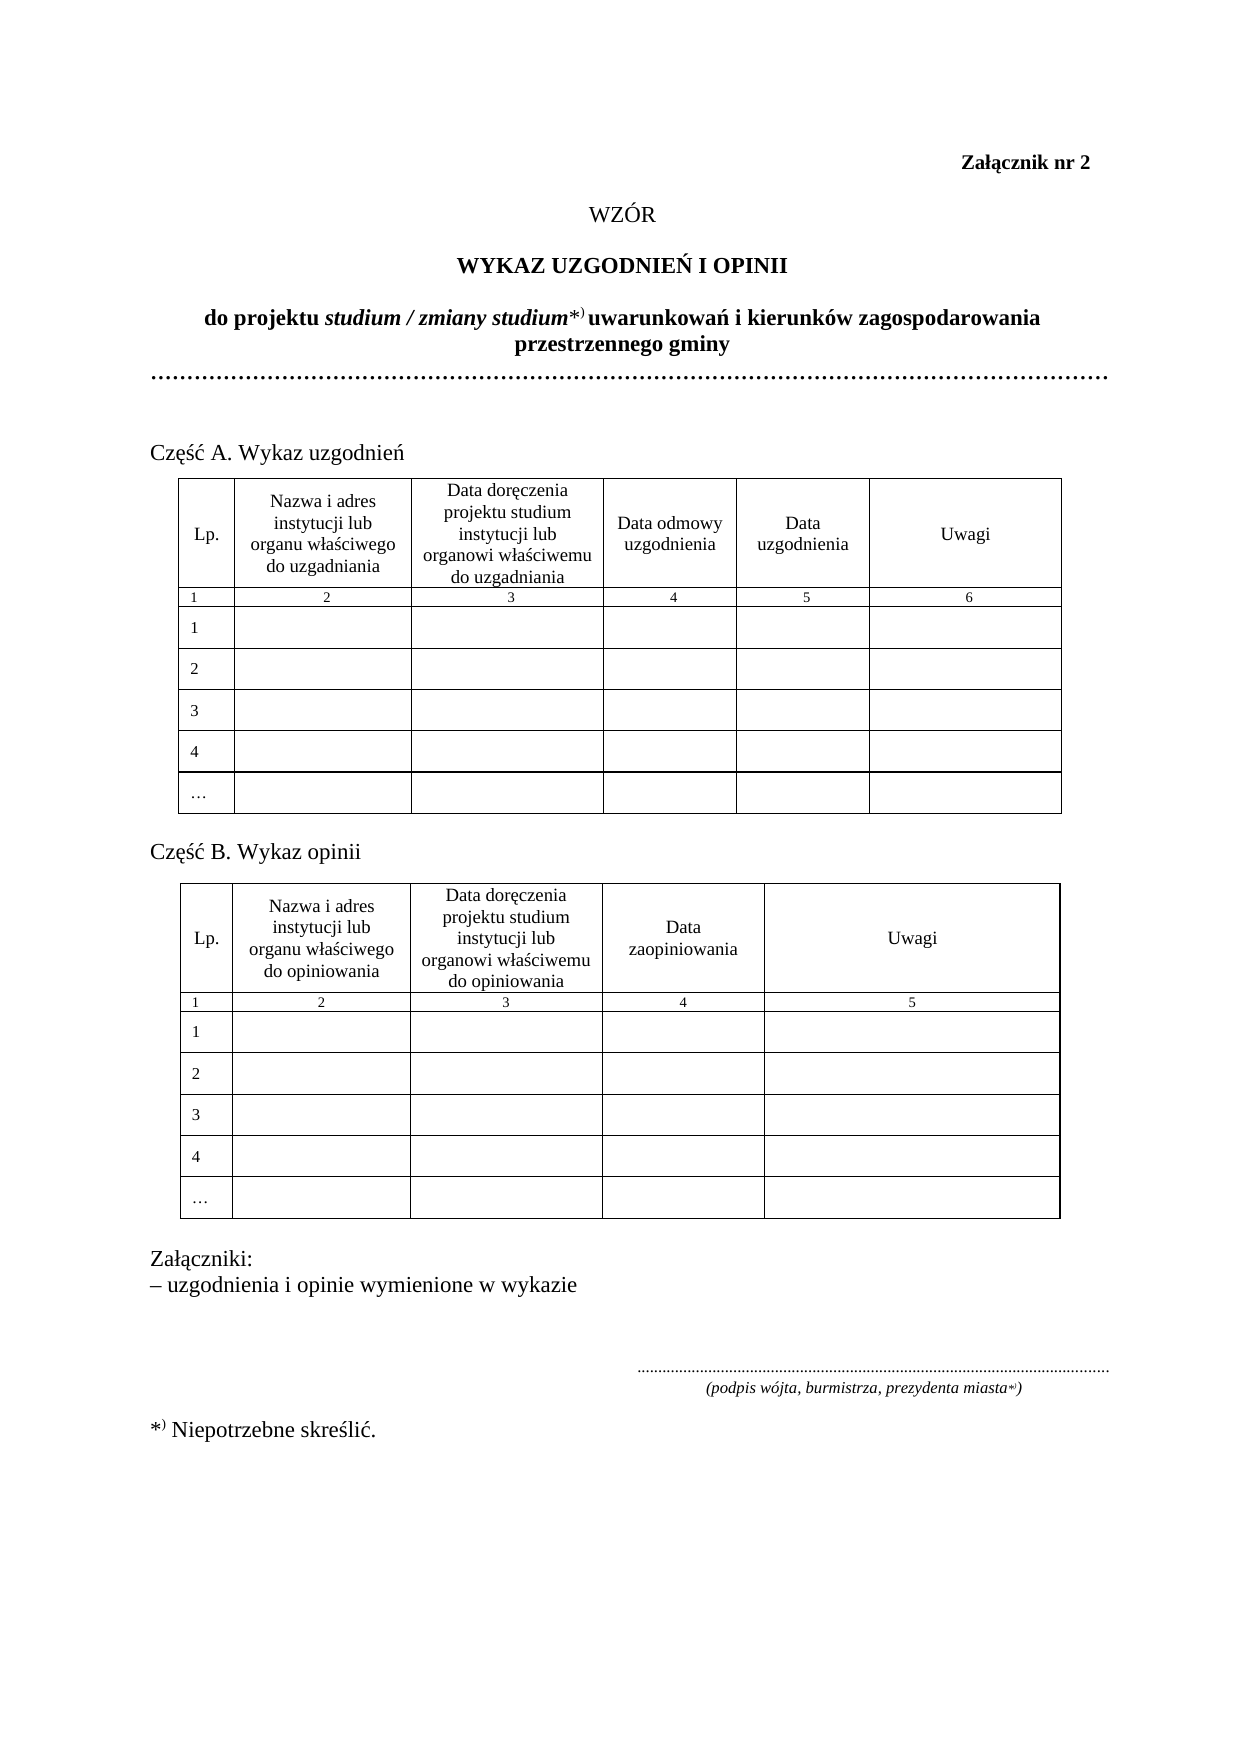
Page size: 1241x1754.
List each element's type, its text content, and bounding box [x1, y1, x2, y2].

text Załącznik nr 2 [150, 150, 1090, 174]
table_cell [179, 588, 234, 606]
text *) Niepotrzebne skreślić. [150, 1416, 1090, 1442]
table_header Data uzgodnienia [737, 479, 869, 587]
table_cell [603, 1012, 764, 1052]
table_cell [181, 1012, 232, 1052]
table_cell [604, 773, 736, 813]
table_cell [411, 1177, 602, 1217]
table_cell [235, 607, 411, 647]
table_cell [179, 607, 234, 647]
table_cell [235, 588, 411, 606]
text WYKAZ UZGODNIEŃ I OPINII [154, 252, 1090, 279]
table_header Data doręczenia projektu studium instytucji lub organowi właściwemu do opiniowania [411, 884, 602, 992]
table_cell [603, 1095, 764, 1135]
table_cell [412, 607, 603, 647]
table_cell [179, 690, 234, 730]
text Część A. Wykaz uzgodnień [150, 439, 1090, 465]
text (podpis wójta, burmistrza, prezydenta miasta*)) [637, 1378, 1090, 1397]
table_cell [870, 607, 1061, 647]
table_header Uwagi [870, 479, 1061, 587]
table_header Lp. [181, 884, 232, 992]
table_cell [737, 731, 869, 771]
table_cell [604, 690, 736, 730]
table_cell [737, 588, 869, 606]
table_header Nazwa i adres instytucji lub organu właściwego do opiniowania [233, 884, 410, 992]
table_cell [233, 993, 410, 1011]
table_cell [233, 1095, 410, 1135]
table_cell [412, 649, 603, 689]
table_cell [603, 993, 764, 1011]
table_header Lp. [179, 479, 234, 587]
table_cell [870, 773, 1061, 813]
table_cell [870, 731, 1061, 771]
table_cell … [181, 1177, 232, 1217]
text Załączniki: [150, 1245, 1090, 1271]
table_cell [412, 690, 603, 730]
table_header Uwagi [765, 884, 1059, 992]
table_cell [870, 649, 1061, 689]
table_cell [870, 588, 1061, 606]
table_cell [179, 649, 234, 689]
table_cell [411, 1012, 602, 1052]
table_cell [411, 1095, 602, 1135]
text WZÓR [154, 201, 1090, 227]
table_cell [737, 773, 869, 813]
table_cell [233, 1053, 410, 1093]
table_cell [235, 649, 411, 689]
table_header Data odmowy uzgodnienia [604, 479, 736, 587]
table_cell [765, 1095, 1059, 1135]
table_cell [737, 690, 869, 730]
text – uzgodnienia i opinie wymienione w wykazie [150, 1271, 1090, 1298]
table_cell [235, 773, 411, 813]
table_cell [411, 1136, 602, 1176]
table_cell [233, 1136, 410, 1176]
table_cell [181, 1053, 232, 1093]
table_cell [412, 773, 603, 813]
table_cell [233, 1012, 410, 1052]
table_cell [604, 649, 736, 689]
table_cell [765, 993, 1059, 1011]
table_cell [411, 993, 602, 1011]
table_cell [765, 1053, 1059, 1093]
table_cell [765, 1136, 1059, 1176]
table_cell [181, 1095, 232, 1135]
text Część B. Wykaz opinii [150, 838, 1090, 864]
table_header Data doręczenia projektu studium instytucji lub organowi właściwemu do uzgadniania [412, 479, 603, 587]
table_cell [181, 1136, 232, 1176]
table_cell [233, 1177, 410, 1217]
table_cell [765, 1012, 1059, 1052]
table_cell [412, 588, 603, 606]
table_cell [235, 690, 411, 730]
table_cell [870, 690, 1061, 730]
table_cell [411, 1053, 602, 1093]
table_header Data zaopiniowania [603, 884, 764, 992]
table_cell [603, 1136, 764, 1176]
table_cell [737, 649, 869, 689]
table_cell [603, 1053, 764, 1093]
table_cell [235, 731, 411, 771]
table_cell [179, 731, 234, 771]
table_cell [604, 588, 736, 606]
table_cell [604, 607, 736, 647]
table_cell [603, 1177, 764, 1217]
table_cell … [179, 773, 234, 813]
table_cell [412, 731, 603, 771]
table_cell [737, 607, 869, 647]
text do projektu studium / zmiany studium*) uwarunkowań i kierunków zagospodarowania przestrzennego gminy [154, 304, 1090, 356]
table_header Nazwa i adres instytucji lub organu właściwego do uzgadniania [235, 479, 411, 587]
table_cell [181, 993, 232, 1011]
table_cell [765, 1177, 1059, 1217]
table_cell [604, 731, 736, 771]
